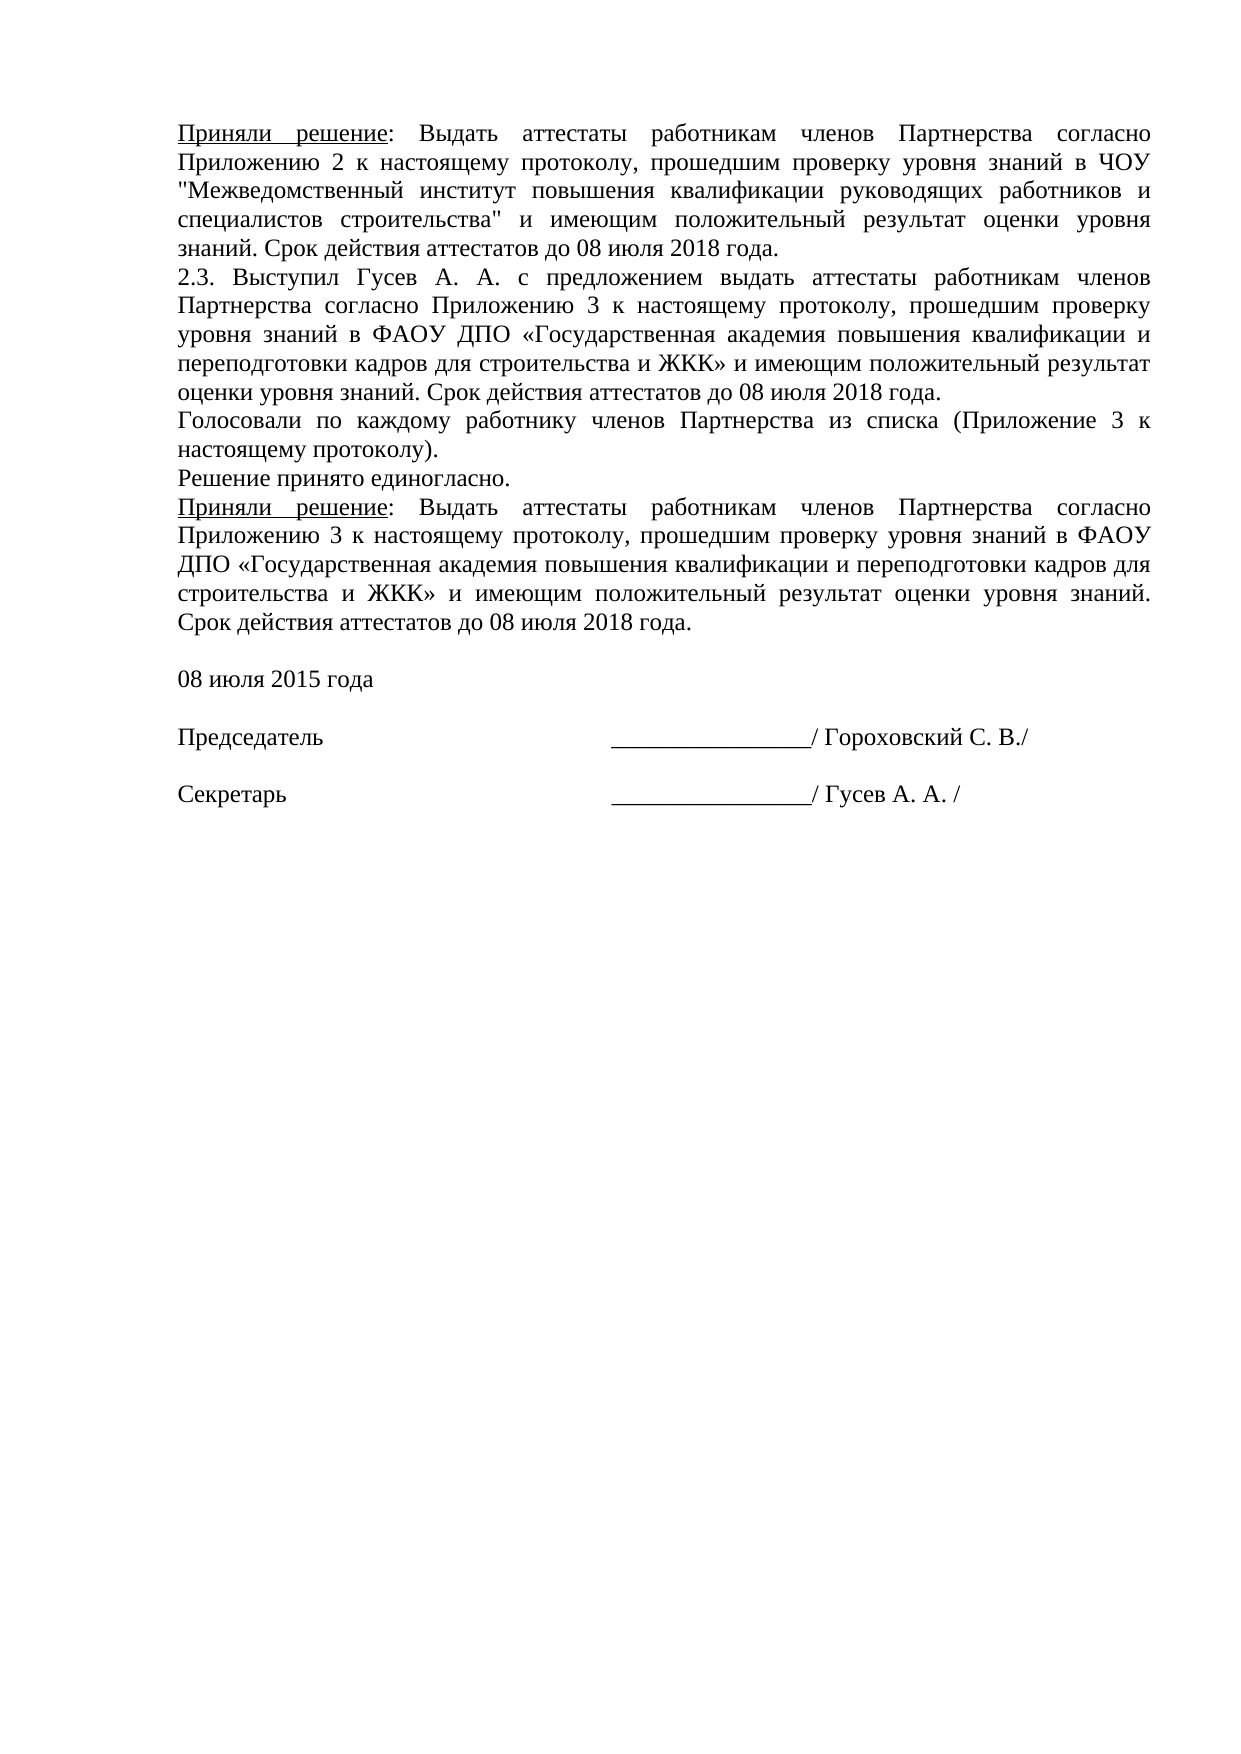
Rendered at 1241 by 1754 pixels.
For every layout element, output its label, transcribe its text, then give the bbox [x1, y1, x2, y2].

text Секретарь ________________/ Гусев А. А. / [177, 779, 1152, 808]
text Голосовали по каждому работнику членов Партнерства из списка (Приложение 3 к настоящему протоколу). [177, 406, 1152, 463]
text Приняли решение: Выдать аттестаты работникам членов Партнерства согласно Приложению 2 к настоящему протоколу, прошедшим проверку уровня знаний в ЧОУ "Межведомственный институт повышения квалификации руководящих работников и специалистов строительства" и имеющим положительный результат оценки уровня знаний. Срок действия аттестатов до 08 июля 2018 года. [177, 118, 1152, 262]
text Решение принято единогласно. [177, 463, 1152, 492]
text 08 июля 2015 года [177, 664, 1152, 693]
text Председатель ________________/ Гороховский С. В. / [177, 722, 1152, 751]
text Приняли решение: Выдать аттестаты работникам членов Партнерства согласно Приложению 3 к настоящему протоколу, прошедшим проверку уровня знаний в ФАОУ ДПО «Государственная академия повышения квалификации и переподготовки кадров для строительства и ЖКК» и имеющим положительный результат оценки уровня знаний. Срок действия аттестатов до 08 июля 2018 года. [177, 492, 1152, 636]
text 2.3. Выступил Гусев А. А. с предложением выдать аттестаты работникам членов Партнерства согласно Приложению 3 к настоящему протоколу, прошедшим проверку уровня знаний в ФАОУ ДПО «Государственная академия повышения квалификации и переподготовки кадров для строительства и ЖКК» и имеющим положительный результат оценки уровня знаний. Срок действия аттестатов до 08 июля 2018 года. [177, 262, 1152, 406]
